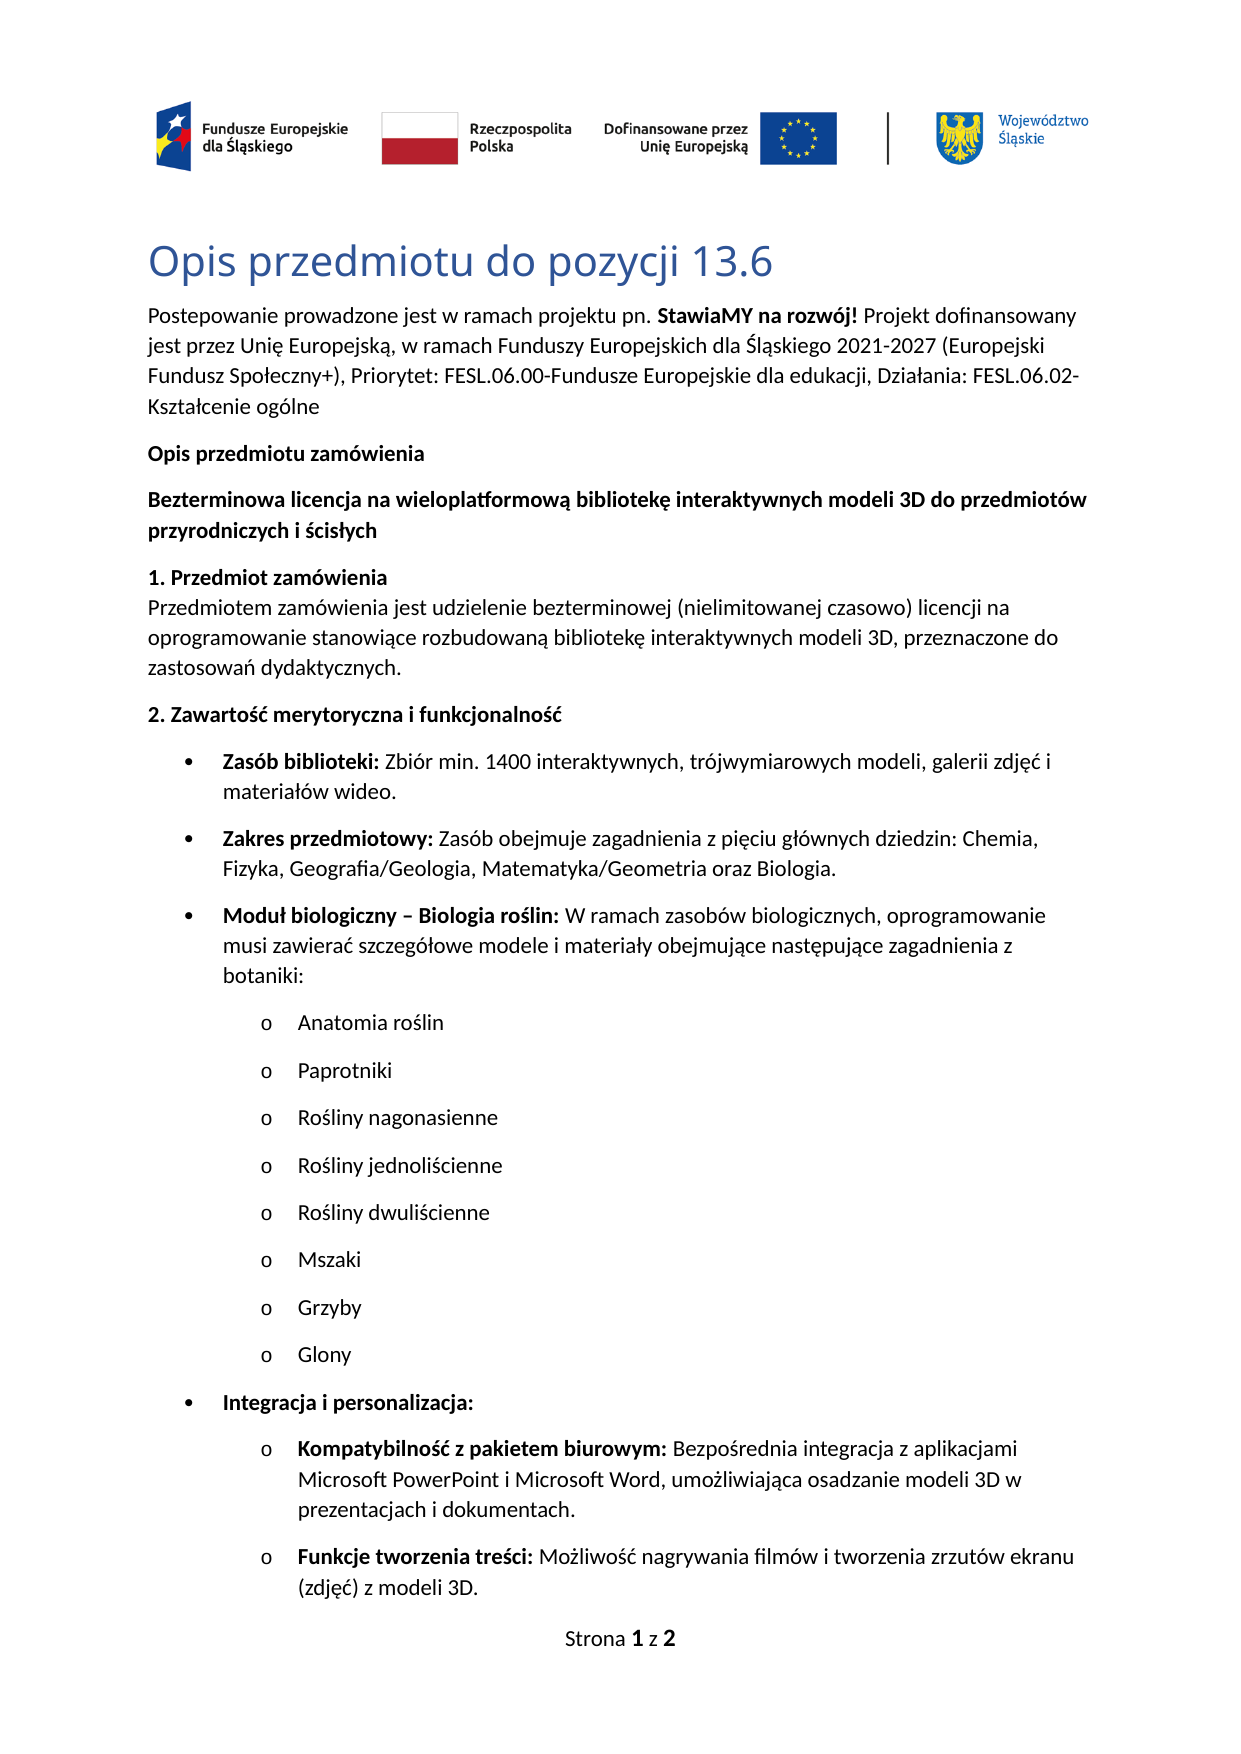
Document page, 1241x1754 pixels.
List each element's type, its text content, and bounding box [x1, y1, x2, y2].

text Postepowanie prowadzone jest w ramach projektu pn. StawiaMY na rozwój! Projekt dofinansowany jest przez Unię Europejską, w ramach Funduszy Europejskich dla Śląskiego 2021-2027 (Europejski Fundusz Społeczny+), Priorytet: FESL.06.00-Fundusze Europejskie dla edukacji, Działania: FESL.06.02-Kształcenie ogólne [148, 301, 1093, 420]
list Rośliny dwuliścienne [260, 1198, 1093, 1227]
text Bezterminowa licencja na wieloplatformową bibliotekę interaktywnych modeli 3D do przedmiotów przyrodniczych i ścisłych [148, 486, 1093, 544]
text 1. Przedmiot zamówienia Przedmiotem zamówienia jest udzielenie bezterminowej (nielimitowanej czasowo) licencji na oprogramowanie stanowiące rozbudowaną bibliotekę interaktywnych modeli 3D, przeznaczone do zastosowań dydaktycznych. [148, 563, 1093, 681]
list Paprotniki [260, 1056, 1093, 1084]
list Anatomia roślin [260, 1008, 1093, 1037]
picture [147, 73, 1093, 195]
list Zasób biblioteki: Zbiór min. 1400 interaktywnych, trójwymiarowych modeli, galerii zdjęć i materiałów wideo. [185, 747, 1093, 805]
text Opis przedmiotu zamówienia [148, 439, 1093, 467]
text 2. Zawartość merytoryczna i funkcjonalność [148, 700, 1093, 728]
list Mszaki [260, 1246, 1093, 1274]
list Kompatybilność z pakietem biurowym: Bezpośrednia integracja z aplikacjami Microsoft PowerPoint i Microsoft Word, umożliwiająca osadzanie modeli 3D w prezentacjach i dokumentach. [260, 1434, 1093, 1523]
list Zakres przedmiotowy: Zasób obejmuje zagadnienia z pięciu głównych dziedzin: Chemia, Fizyka, Geografia/Geologia, Matematyka/Geometria oraz Biologia. [185, 824, 1093, 882]
list Moduł biologiczny – Biologia roślin: W ramach zasobów biologicznych, oprogramowanie musi zawierać szczegółowe modele i materiały obejmujące następujące zagadnienia z botaniki: [185, 901, 1093, 990]
list Grzyby [260, 1293, 1093, 1321]
list Rośliny jednoliścienne [260, 1151, 1093, 1179]
list Funkcje tworzenia treści: Możliwość nagrywania filmów i tworzenia zrzutów ekranu (zdjęć) z modeli 3D. [260, 1542, 1093, 1601]
list Integracja i personalizacja: [185, 1388, 1093, 1416]
subtitle Opis przedmiotu do pozycji 13.6 [148, 232, 1093, 288]
list Rośliny nagonasienne [260, 1103, 1093, 1132]
list Glony [260, 1340, 1093, 1369]
